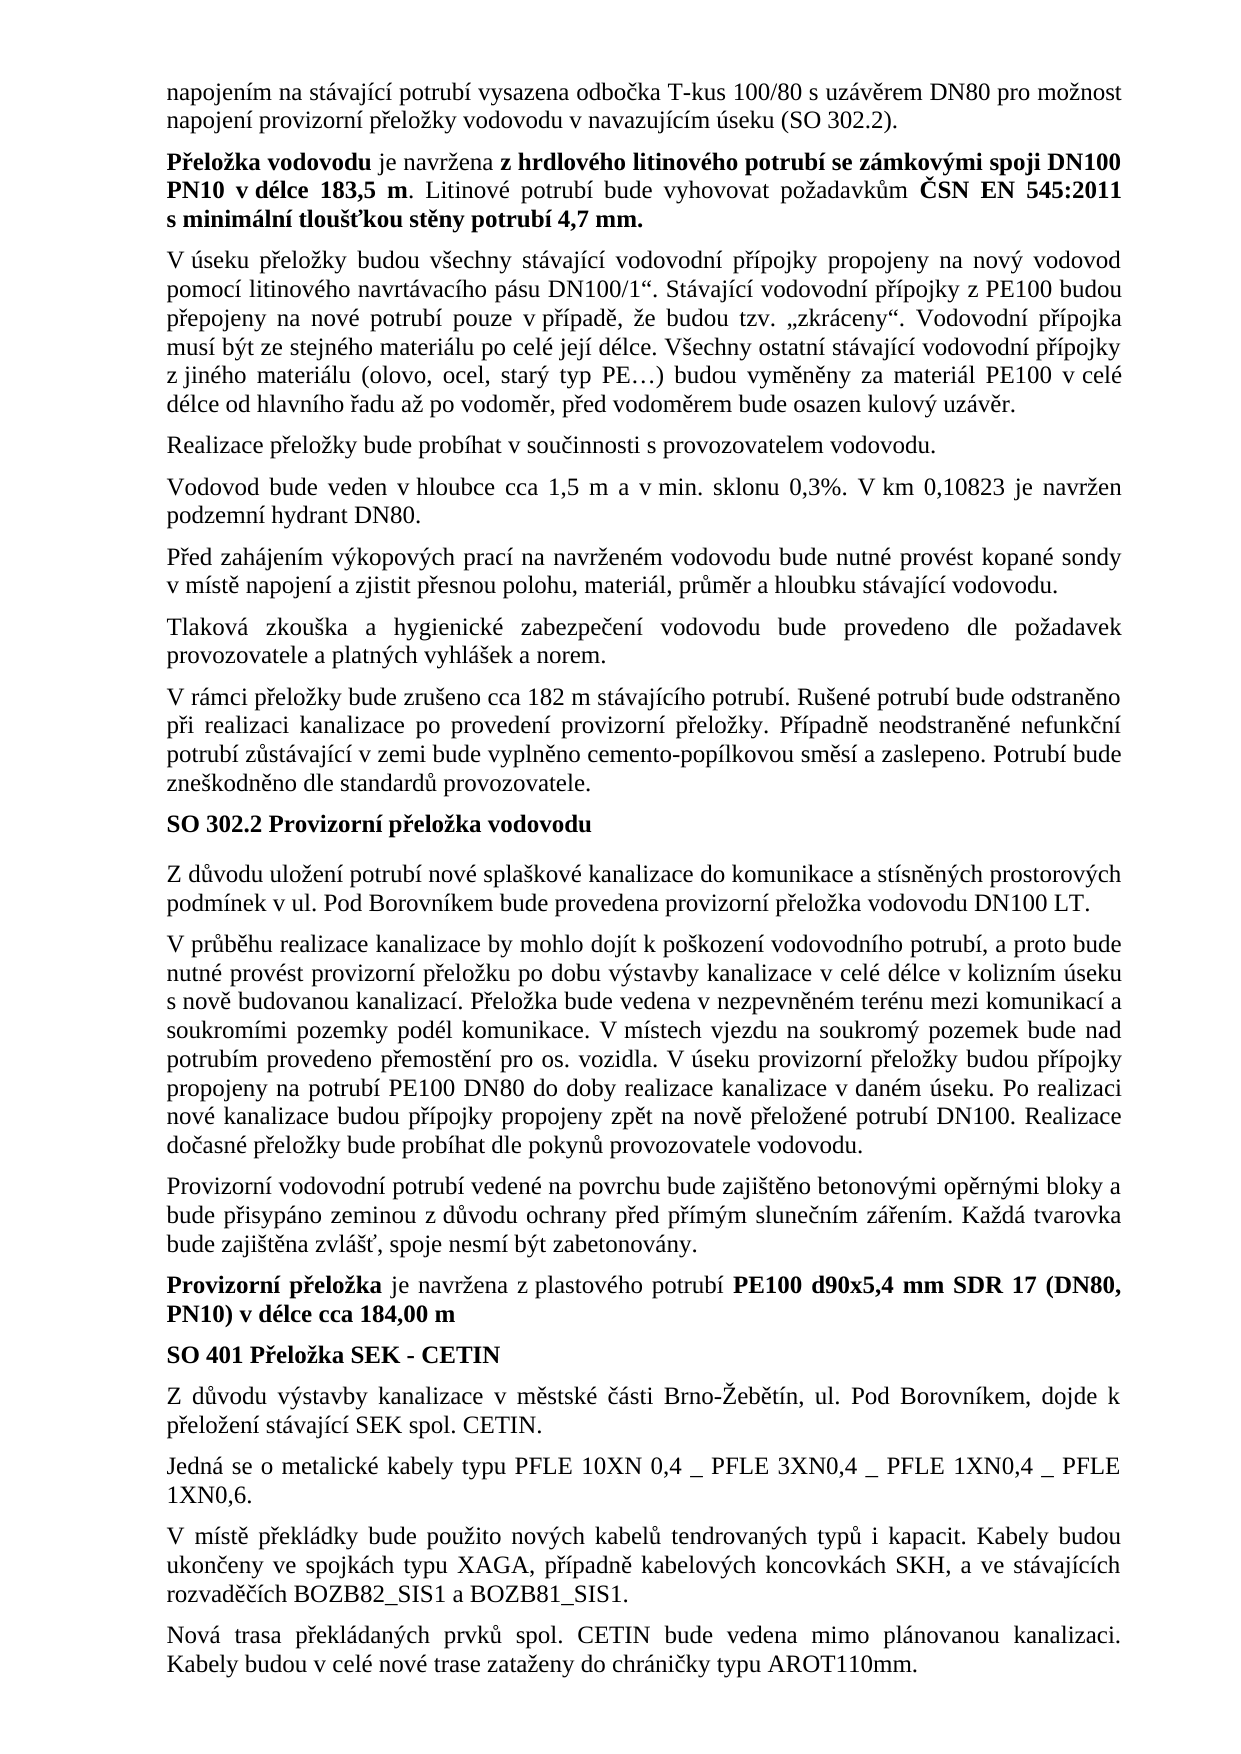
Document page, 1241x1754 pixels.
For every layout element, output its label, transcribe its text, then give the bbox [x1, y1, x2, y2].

text Před zahájením výkopových prací na navrženém vodovodu bude nutné provést kopané sondy v místě napojení a zjistit přesnou polohu, materiál, průměr a hloubku stávající vodovodu. [166, 542, 1122, 599]
text Přeložka vodovodu je navržena z hrdlového litinového potrubí se zámkovými spoji DN100 PN10 v délce 183,5 m. Litinové potrubí bude vyhovovat požadavkům ČSN EN 545:2011 s minimální tloušťkou stěny potrubí 4,7 mm. [166, 147, 1122, 233]
text Realizace přeložky bude probíhat v součinnosti s provozovatelem vodovodu. [166, 431, 1122, 459]
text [166, 77, 1122, 134]
text V místě překládky bude použito nových kabelů tendrovaných typů i kapacit. Kabely budou ukončeny ve spojkách typu XAGA, případně kabelových koncovkách SKH, a ve stávajících rozvaděčích BOZB82_SIS1 a BOZB81_SIS1. [166, 1521, 1122, 1608]
text Vodovod bude veden v hloubce cca 1,5 m a v min. sklonu 0,3%. V km 0,10823 je navržen podzemní hydrant DN80. [166, 472, 1122, 529]
text V rámci přeložky bude zrušeno cca 182 m stávajícího potrubí. Rušené potrubí bude odstraněno při realizaci kanalizace po provedení provizorní přeložky. Případně neodstraněné nefunkční potrubí zůstávající v zemi bude vyplněno cemento-popílkovou směsí a zaslepeno. Potrubí bude zneškodněno dle standardů provozovatele. [166, 682, 1122, 797]
text Z důvodu výstavby kanalizace v městské části Brno-Žebětín, ul. Pod Borovníkem, dojde k přeložení stávající SEK spol. CETIN. [166, 1381, 1122, 1439]
text Tlaková zkouška a hygienické zabezpečení vodovodu bude provedeno dle požadavek provozovatele a platných vyhlášek a norem. [166, 612, 1122, 669]
text Nová trasa překládaných prvků spol. CETIN bude vedena mimo plánovanou kanalizaci. Kabely budou v celé nové trase zataženy do chráničky typu AROT110mm. [166, 1620, 1122, 1678]
text SO 302.2 Provizorní přeložka vodovodu [166, 809, 1122, 838]
text Provizorní vodovodní potrubí vedené na povrchu bude zajištěno betonovými opěrnými bloky a bude přisypáno zeminou z důvodu ochrany před přímým slunečním zářením. Každá tvarovka bude zajištěna zvlášť, spoje nesmí být zabetonovány. [166, 1171, 1122, 1258]
text Provizorní přeložka je navržena z plastového potrubí PE100 d90x5,4 mm SDR 17 (DN80, PN10) v délce cca 184,00 m [166, 1270, 1122, 1328]
text Jedná se o metalické kabely typu PFLE 10XN 0,4 _ PFLE 3XN0,4 _ PFLE 1XN0,4 _ PFLE 1XN0,6. [166, 1451, 1122, 1509]
text Z důvodu uložení potrubí nové splaškové kanalizace do komunikace a stísněných prostorových podmínek v ul. Pod Borovníkem bude provedena provizorní přeložka vodovodu DN100 LT. [166, 859, 1122, 916]
text SO 401 Přeložka SEK - CETIN [166, 1340, 1122, 1369]
text V úseku přeložky budou všechny stávající vodovodní přípojky propojeny na nový vodovod pomocí litinového navrtávacího pásu DN100/1“. Stávající vodovodní přípojky z PE100 budou přepojeny na nové potrubí pouze v případě, že budou tzv. „zkráceny“. Vodovodní přípojka musí být ze stejného materiálu po celé její délce. Všechny ostatní stávající vodovodní přípojky z jiného materiálu (olovo, ocel, starý typ PE…) budou vyměněny za materiál PE100 v celé délce od hlavního řadu až po vodoměr, před vodoměrem bude osazen kulový uzávěr. [166, 246, 1122, 418]
text V průběhu realizace kanalizace by mohlo dojít k poškození vodovodního potrubí, a proto bude nutné provést provizorní přeložku po dobu výstavby kanalizace v celé délce v kolizním úseku s nově budovanou kanalizací. Přeložka bude vedena v nezpevněném terénu mezi komunikací a soukromími pozemky podél komunikace. V místech vjezdu na soukromý pozemek bude nad potrubím provedeno přemostění pro os. vozidla. V úseku provizorní přeložky budou přípojky propojeny na potrubí PE100 DN80 do doby realizace kanalizace v daném úseku. Po realizaci nové kanalizace budou přípojky propojeny zpět na nově přeložené potrubí DN100. Realizace dočasné přeložky bude probíhat dle pokynů provozovatele vodovodu. [166, 929, 1122, 1159]
